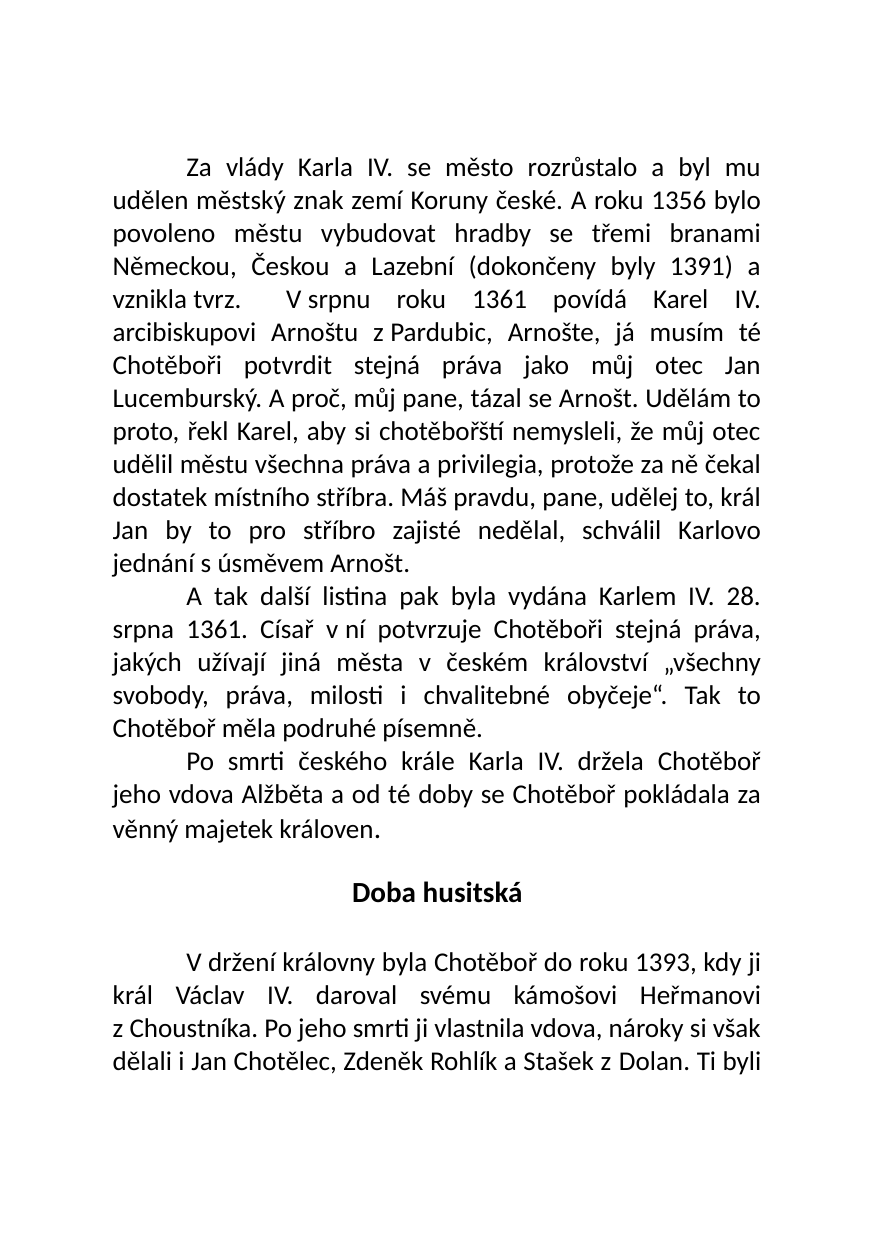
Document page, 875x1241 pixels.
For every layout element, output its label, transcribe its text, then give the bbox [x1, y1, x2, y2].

text Doba husitská [112, 874, 762, 910]
text Za vlády Karla IV. se město rozrůstalo a byl mu udělen městský znak zemí Koruny české. A roku 1356 bylo povoleno městu vybudovat hradby se třemi branami Německou, Českou a Lazební (dokončeny byly 1391) a vznikla tvrz. V srpnu roku 1361 povídá Karel IV. arcibiskupovi Arnoštu z Pardubic, Arnošte, já musím té Chotěboři potvrdit stejná práva jako můj otec Jan Lucemburský. A proč, můj pane, tázal se Arnošt. Udělám to proto, řekl Karel, aby si chotěbořští nemysleli, že můj otec udělil městu všechna práva a privilegia, protože za ně čekal dostatek místního stříbra. Máš pravdu, pane, udělej to, král Jan by to pro stříbro zajisté nedělal, schválil Karlovo jednání s úsměvem Arnošt. [112, 150, 762, 579]
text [112, 945, 762, 1077]
text A tak další listina pak byla vydána Karlem IV. 28. srpna 1361. Císař v ní potvrzuje Chotěboři stejná práva, jakých užívají jiná města v českém království „všechny svobody, práva, milosti i chvalitebné obyčeje“. Tak to Chotěboř měla podruhé písemně. [112, 579, 762, 744]
text Po smrti českého krále Karla IV. držela Chotěboř jeho vdova Alžběta a od té doby se Chotěboř pokládala za věnný majetek královen. [112, 744, 762, 846]
